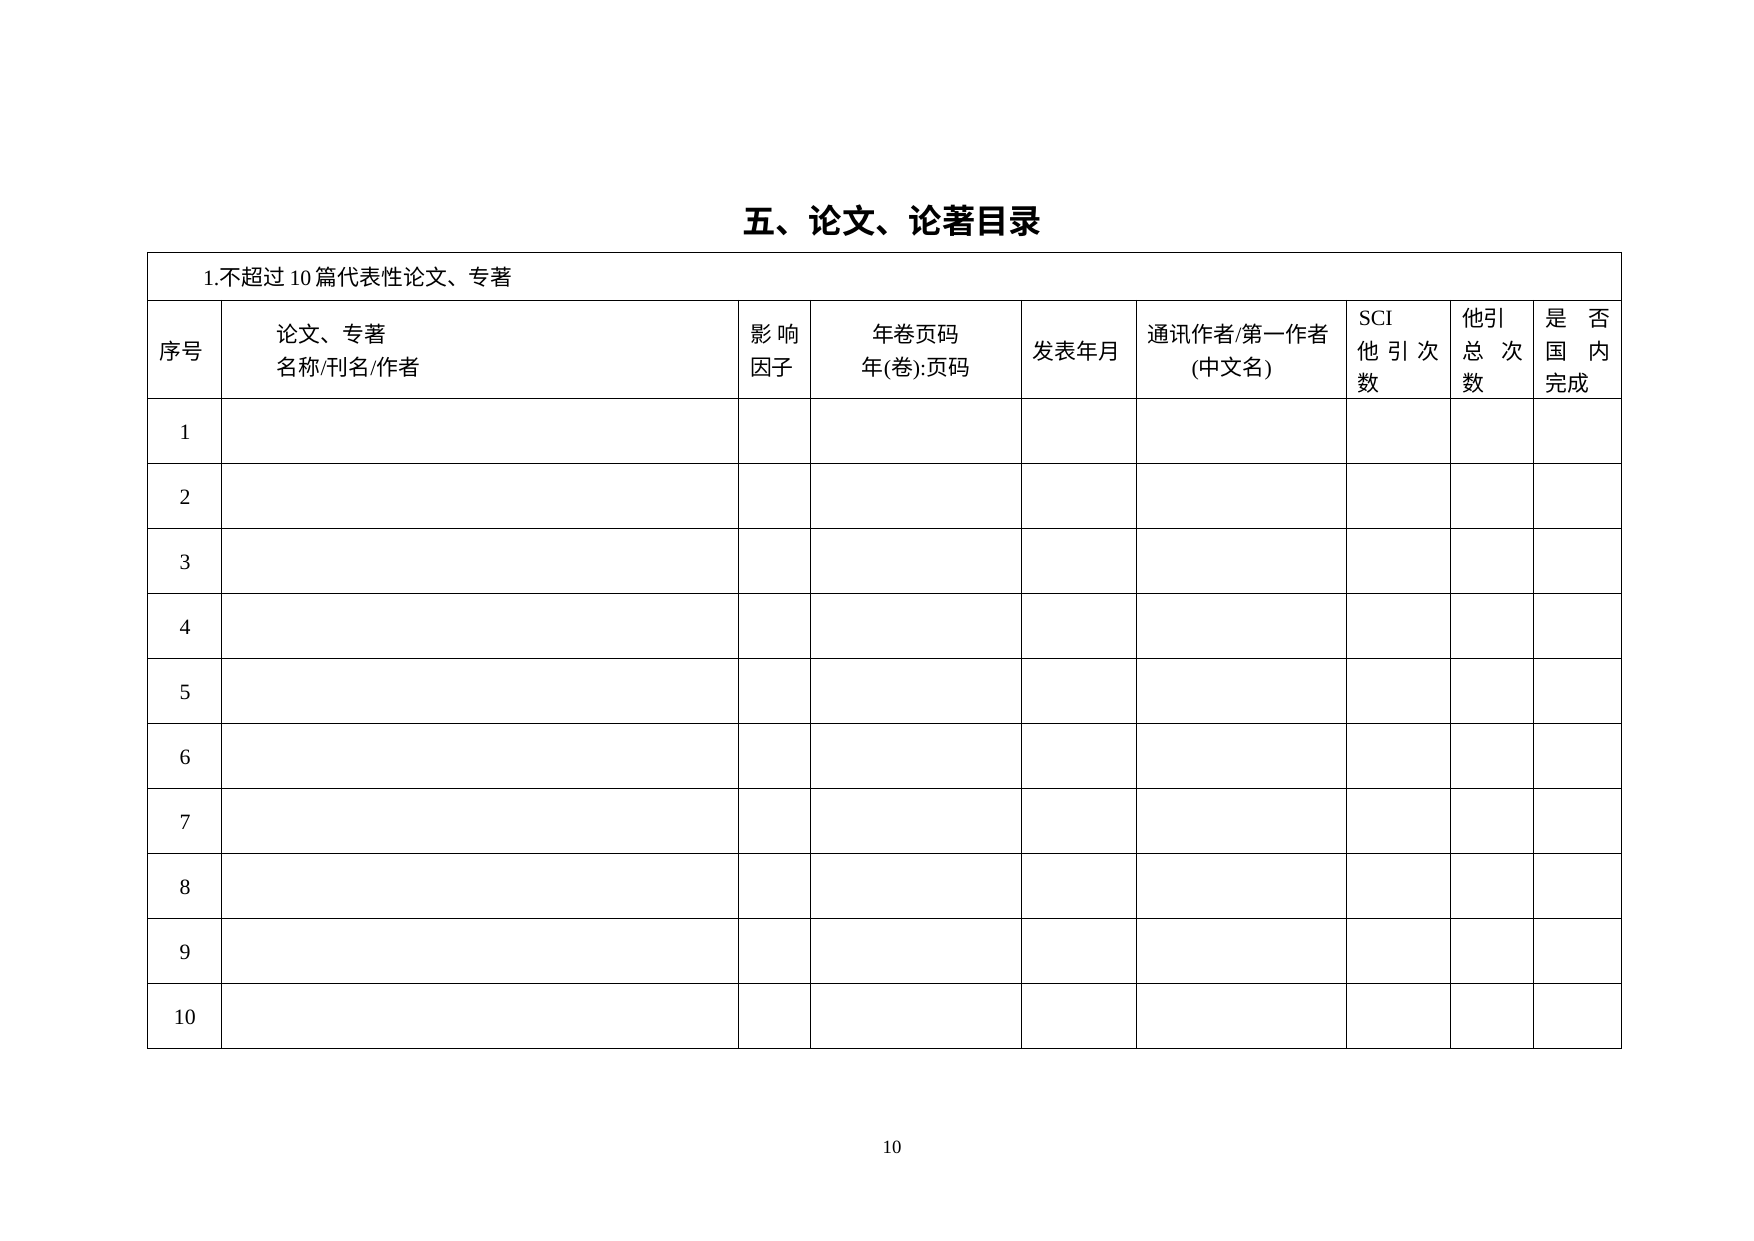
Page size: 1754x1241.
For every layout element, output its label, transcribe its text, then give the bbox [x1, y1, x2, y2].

table_cell [222, 984, 738, 1048]
table_cell [1022, 464, 1136, 528]
table_cell [1451, 919, 1533, 983]
table_cell 他引 总次数 [1451, 301, 1533, 398]
table_cell [1022, 724, 1136, 788]
table_cell 4 [148, 594, 221, 658]
table_cell [739, 919, 810, 983]
table_cell [1347, 659, 1450, 723]
table_cell [1347, 594, 1450, 658]
table_cell 1 [148, 399, 221, 463]
table_cell [1137, 399, 1346, 463]
table_cell [1451, 854, 1533, 918]
table_cell [1347, 724, 1450, 788]
table_cell 通讯作者/第一作者 (中文名) [1137, 301, 1346, 398]
table_cell 9 [148, 919, 221, 983]
subtitle 五、论文、论著目录 [148, 187, 1636, 252]
table_cell 8 [148, 854, 221, 918]
table_cell [739, 594, 810, 658]
table_cell [739, 984, 810, 1048]
table_cell [811, 659, 1021, 723]
table_cell [739, 789, 810, 853]
table_cell [1534, 854, 1621, 918]
table_cell [811, 984, 1021, 1048]
table_cell [1451, 724, 1533, 788]
table_cell 2 [148, 464, 221, 528]
table_cell 3 [148, 529, 221, 593]
table_cell [222, 854, 738, 918]
table_cell [1022, 529, 1136, 593]
table_cell [1534, 529, 1621, 593]
table_cell [1534, 594, 1621, 658]
table_cell [222, 919, 738, 983]
table_cell [222, 399, 738, 463]
table_cell [739, 659, 810, 723]
table_cell 序号 [148, 301, 221, 398]
table_cell [1137, 529, 1346, 593]
table_cell [1022, 919, 1136, 983]
table_cell [739, 854, 810, 918]
table_cell [1347, 789, 1450, 853]
table_cell 6 [148, 724, 221, 788]
table_cell 论文、专著 名称/刊名/作者 [222, 301, 738, 398]
table_cell [739, 399, 810, 463]
table_cell [811, 594, 1021, 658]
table_cell [1451, 529, 1533, 593]
table_cell [1347, 854, 1450, 918]
table_cell [739, 724, 810, 788]
table_cell [1451, 984, 1533, 1048]
table_cell [1534, 984, 1621, 1048]
table_cell [811, 399, 1021, 463]
table_cell [811, 789, 1021, 853]
table_cell [1022, 789, 1136, 853]
table_cell [1022, 594, 1136, 658]
table_cell [739, 529, 810, 593]
table_cell [1137, 919, 1346, 983]
table_cell 年卷页码 年(卷):页码 [811, 301, 1021, 398]
table_cell [811, 724, 1021, 788]
table_cell SCI 他引次数 [1347, 301, 1450, 398]
table_cell [1534, 399, 1621, 463]
table_cell [1137, 594, 1346, 658]
table_cell [811, 529, 1021, 593]
table_cell 影响因子 [739, 301, 810, 398]
table_cell [1137, 854, 1346, 918]
table_cell [222, 659, 738, 723]
table_cell [1534, 659, 1621, 723]
table_cell [1022, 659, 1136, 723]
table_cell [1534, 919, 1621, 983]
table_cell 发表年月 [1022, 301, 1136, 398]
table_cell [1137, 659, 1346, 723]
table_cell [1347, 529, 1450, 593]
table_cell [1451, 399, 1533, 463]
table_cell [811, 464, 1021, 528]
table_cell [1451, 464, 1533, 528]
table_cell 7 [148, 789, 221, 853]
table_cell [222, 464, 738, 528]
table_cell [1022, 399, 1136, 463]
table_cell [1347, 919, 1450, 983]
table_cell [222, 594, 738, 658]
table_cell [811, 854, 1021, 918]
table_cell 5 [148, 659, 221, 723]
table_cell [811, 919, 1021, 983]
table_cell [1451, 789, 1533, 853]
table_cell [1137, 724, 1346, 788]
table_cell [1451, 594, 1533, 658]
table_cell [222, 529, 738, 593]
table_cell 10 [148, 984, 221, 1048]
table_cell [739, 464, 810, 528]
table_cell [1534, 789, 1621, 853]
table_cell [222, 789, 738, 853]
table_header 1.不超过10篇代表性论文、专著 [148, 253, 1621, 300]
table_cell [1534, 724, 1621, 788]
table_cell [1022, 854, 1136, 918]
table_cell 是否国内完成 [1534, 301, 1621, 398]
table_cell [1347, 399, 1450, 463]
table_cell [1534, 464, 1621, 528]
table_cell [1137, 789, 1346, 853]
table_cell [1347, 984, 1450, 1048]
table_cell [1451, 659, 1533, 723]
table_cell [1347, 464, 1450, 528]
table_cell [1137, 464, 1346, 528]
table_cell [222, 724, 738, 788]
table_cell [1022, 984, 1136, 1048]
table_cell [1137, 984, 1346, 1048]
